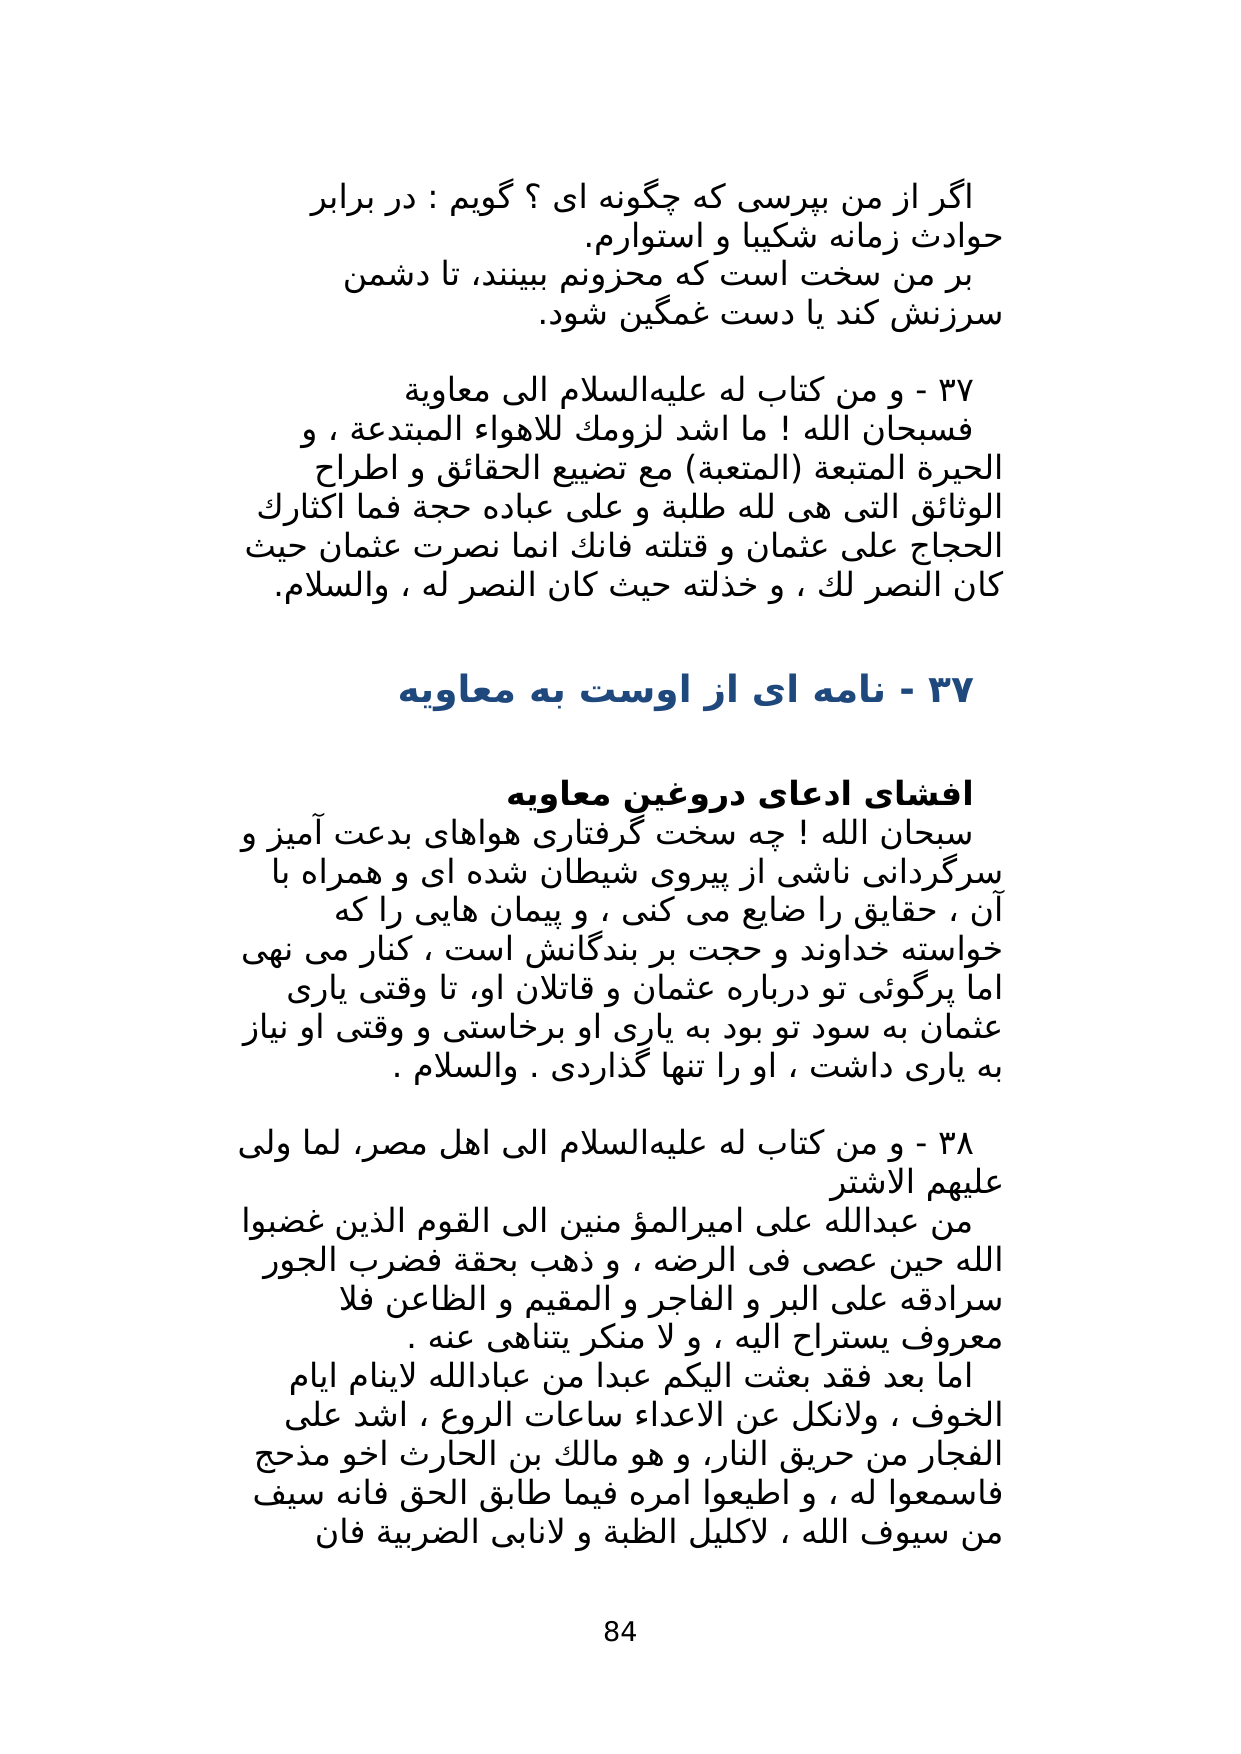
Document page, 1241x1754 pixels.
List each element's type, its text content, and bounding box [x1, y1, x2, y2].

text اگر از من بپرسى كه چگونه اى ؟ گويم : در برابر حوادث زمانه شكيبا و استوارم. [236, 177, 1004, 255]
text سبحان الله ! چه سخت گرفتارى هواهاى بدعت آميز و سرگردانى ناشى از پيروى شيطان شده اى و همراه با آن ، حقايق را ضايع مى كنى ، و پيمان هايى را كه خواسته خداوند و حجت بر بندگانش است ، كنار مى نهى اما پرگوئى تو درباره عثمان و قاتلان او، تا وقتى يارى عثمان به سود تو بود به يارى او برخاستى و وقتى او نياز به يارى داشت ، او را تنها گذاردى . والسلام . [236, 813, 1004, 1085]
text ٣٧ - و من كتاب له عليه‌السلام الى معاوية [236, 371, 1004, 410]
text فسبحان الله ! ما اشد لزومك للاهواء المبتدعة ، و الحيرة المتبعة (المتعبة) مع تضييع الحقائق و اطراح الوثائق التى هى لله طلبة و على عباده حجة فما اكثارك الحجاج على عثمان و قتلته فانك انما نصرت عثمان حيث كان النصر لك ، و خذلته حيث كان النصر له ، والسلام. [236, 410, 1004, 604]
text بر من سخت است كه محزونم ببينند، تا دشمن سرزنش كند يا دست غمگين شود. [236, 255, 1004, 333]
subtitle ٣٧ - نامه اى از اوست به معاويه [236, 667, 1004, 711]
text ٣٨ - و من كتاب له عليه‌السلام الى اهل مصر، لما ولى عليهم الاشتر [236, 1123, 1004, 1201]
text افشاى ادعاى دروغين معاويه [236, 774, 1004, 813]
text من عبدالله على اميرالمؤ منين الى القوم الذين غضبوا الله حين عصى فى الرضه ، و ذهب بحقة فضرب الجور سرادقه على البر و الفاجر و المقيم و الظاعن فلا معروف يستراح اليه ، و لا منكر يتناهى عنه . [236, 1201, 1004, 1357]
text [236, 1357, 1004, 1551]
